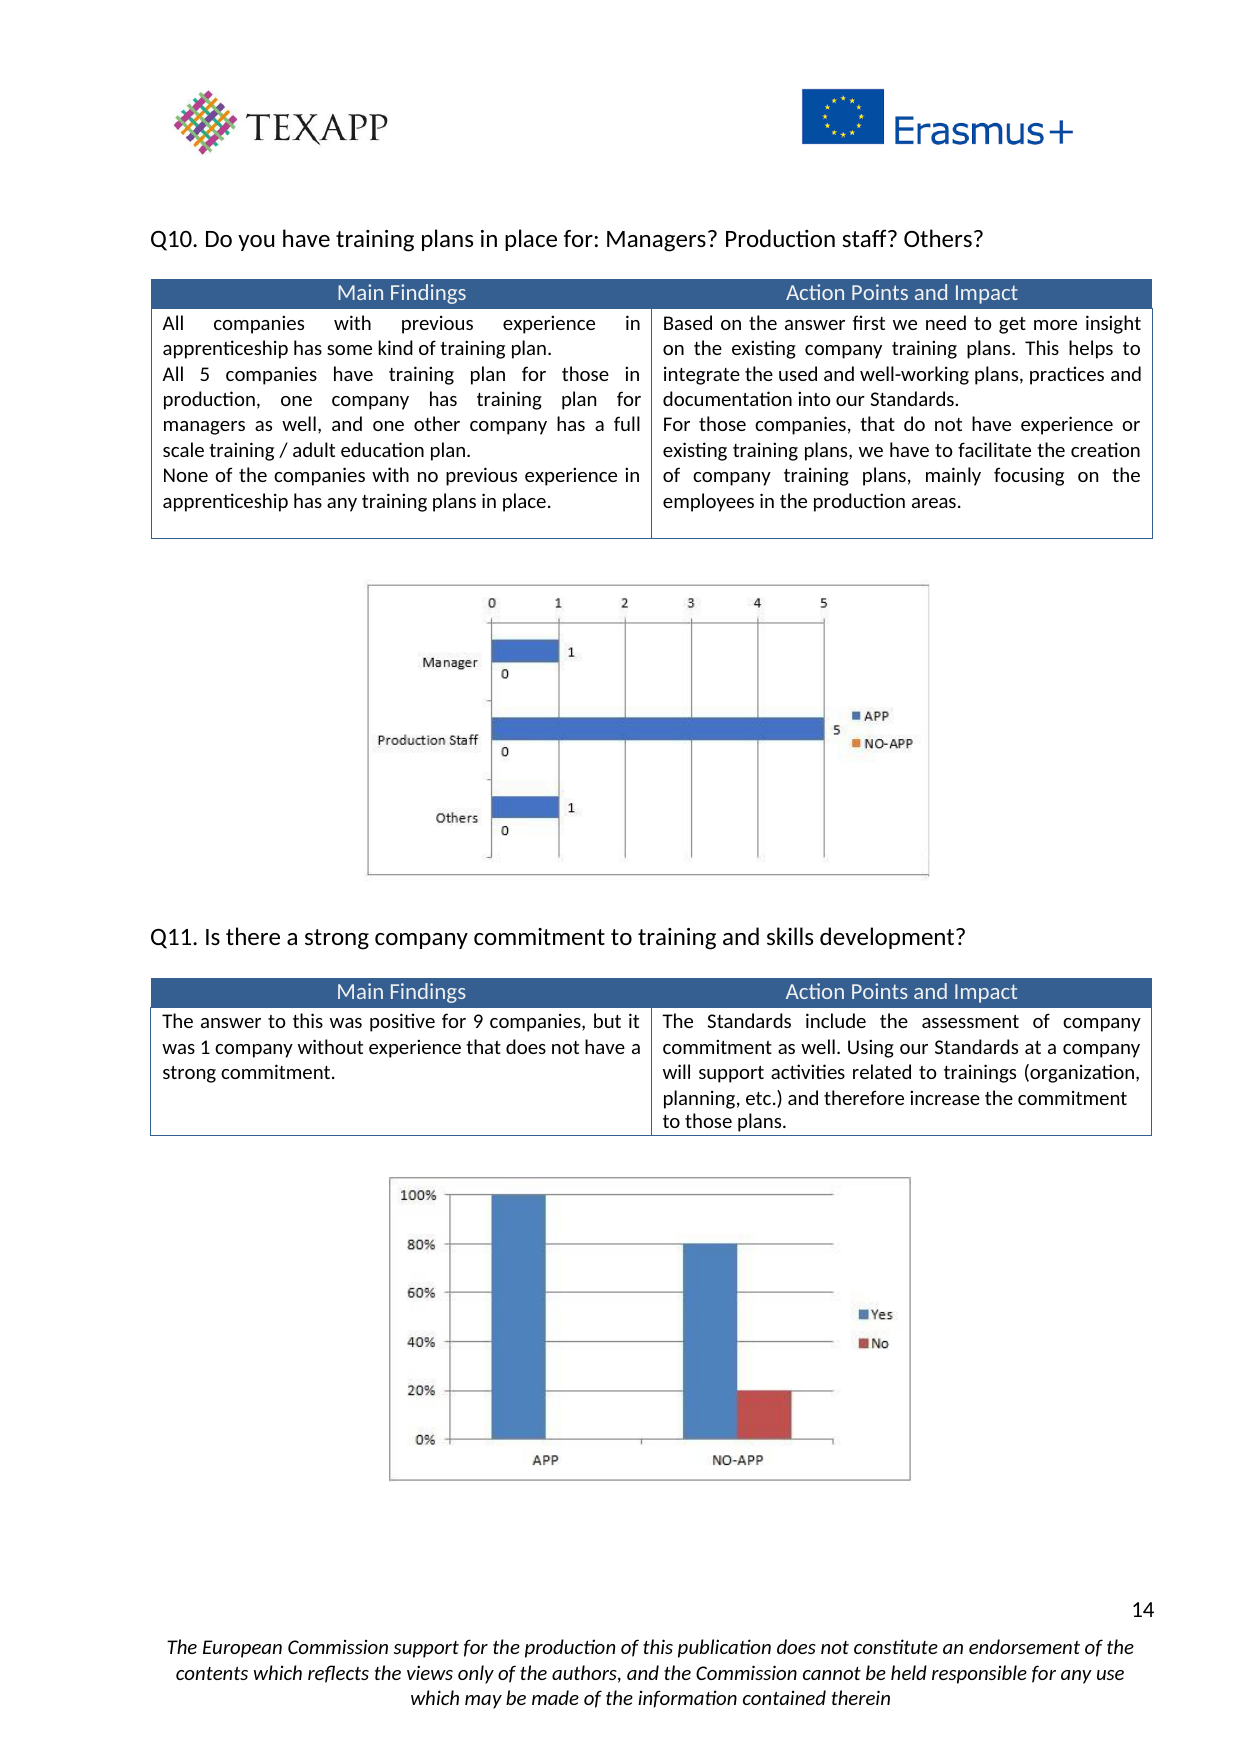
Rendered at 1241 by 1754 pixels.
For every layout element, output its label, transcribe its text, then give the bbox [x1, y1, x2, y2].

text Q10. Do you have training plans in place for: Managers? Production staff? Others? [150, 223, 1163, 253]
table_cell Based on the answer first we need to get more insight on the existing company training plans. This helps to integrate the used and well-working plans, practices and documentation into our Standards. For those companies, that do not have experience or existing training plans, we have to facilitate the creation of company training plans, mainly focusing on the employees in the production areas. [652, 309, 1152, 537]
picture [388, 1176, 912, 1482]
table_cell The answer to this was positive for 9 companies, but it was 1 company without experience that does not have a strong commitment. [151, 1008, 651, 1134]
table_header Action Points and Impact [651, 279, 1152, 308]
table_cell All companies with previous experience in apprenticeship has some kind of training plan. All 5 companies have training plan for those in production, one company has training plan for managers as well, and one other company has a full scale training / adult education plan. None of the companies with no previous experience in apprenticeship has any training plans in place. [152, 309, 651, 537]
table_cell The Standards include the assessment of company commitment as well. Using our Standards at a company will support activities related to trainings (organization, planning, etc.) and therefore increase the commitment to those plans. [652, 1008, 1151, 1134]
table_header Main Findings [151, 978, 651, 1007]
picture [167, 87, 389, 162]
text Q11. Is there a strong company commitment to training and skills development? [150, 921, 1163, 952]
table_header Action Points and Impact [651, 978, 1152, 1007]
picture [799, 85, 1076, 146]
table_header Main Findings [151, 279, 651, 308]
picture [363, 579, 930, 881]
